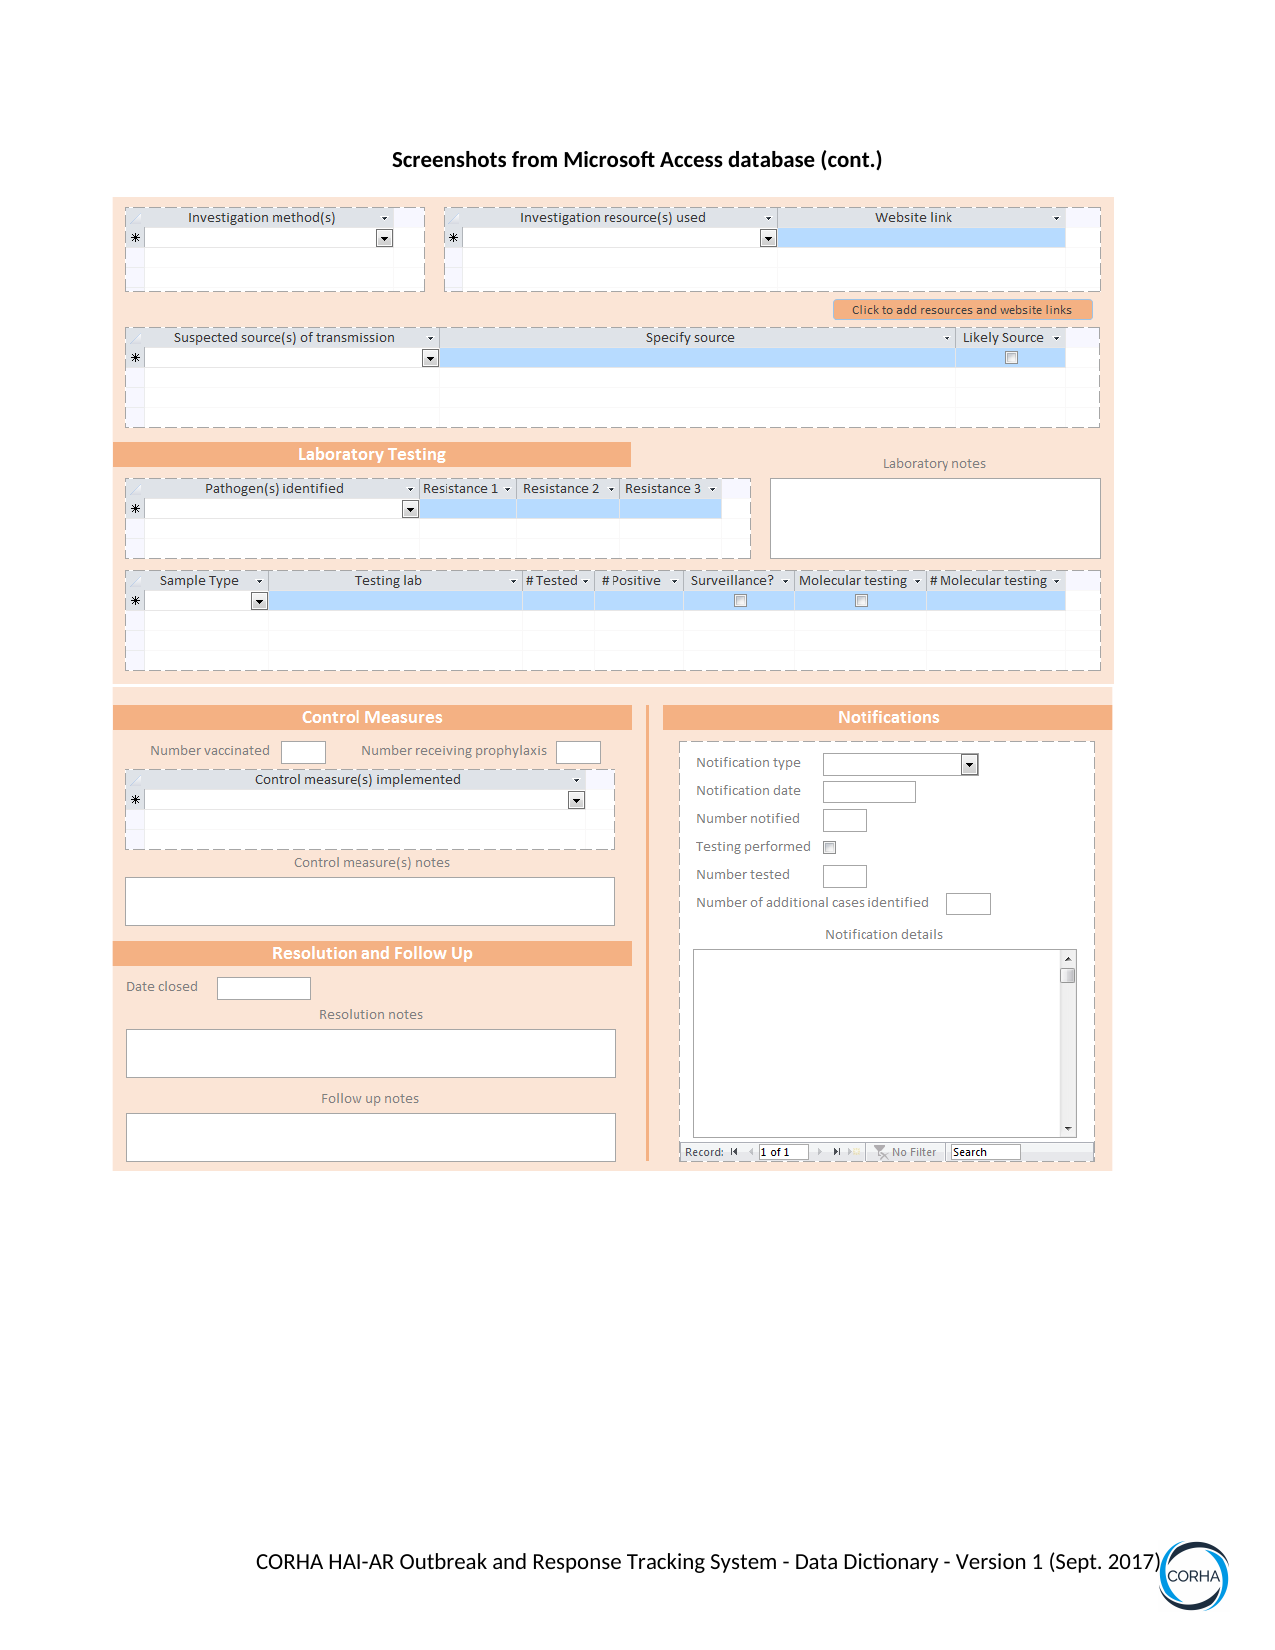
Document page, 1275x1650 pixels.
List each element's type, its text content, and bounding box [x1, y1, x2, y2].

picture [112, 687, 1113, 1171]
text Screenshots from Microsoft Access database (cont.) [112, 145, 1162, 173]
picture [112, 197, 1114, 684]
picture [1158, 1540, 1230, 1612]
